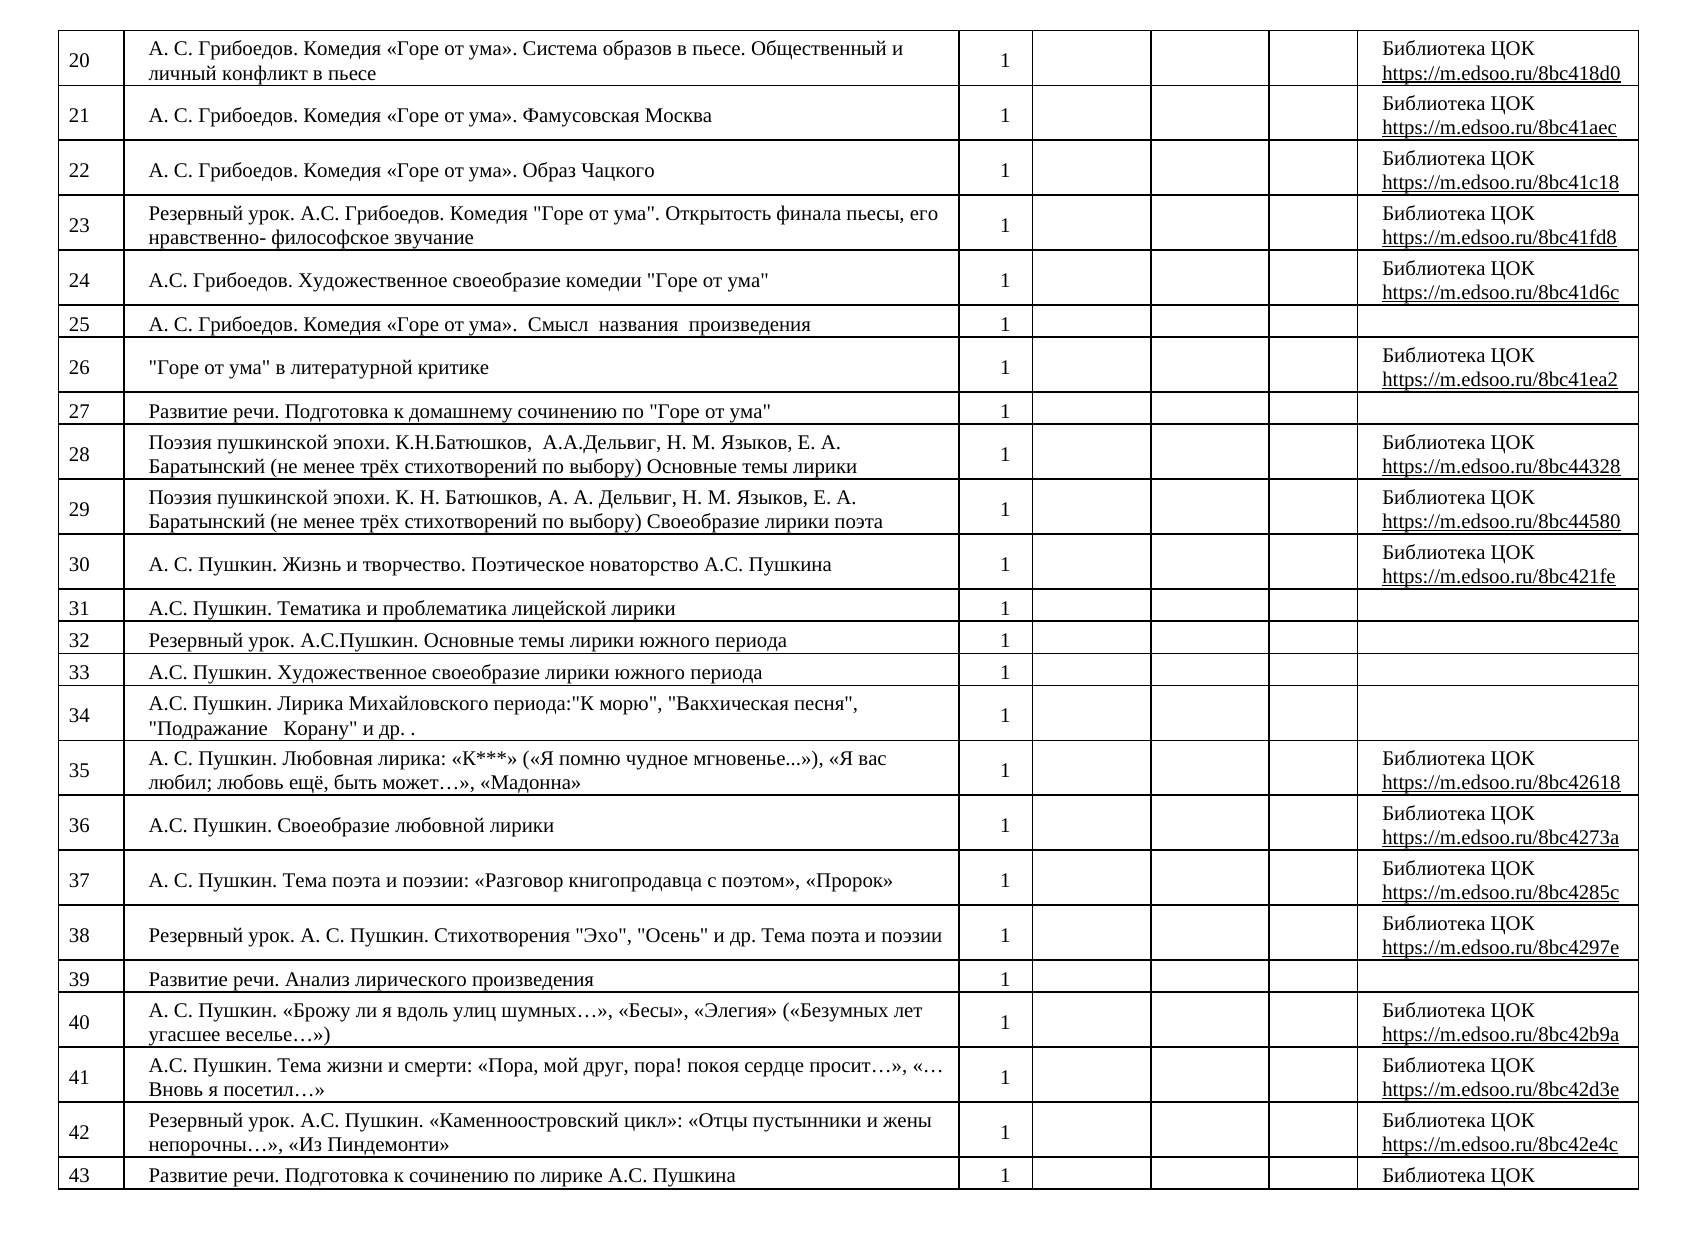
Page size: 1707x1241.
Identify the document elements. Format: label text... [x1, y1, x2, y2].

table_cell 1 [960, 1158, 1032, 1188]
table_cell А. С. Пушкин. Жизнь и творчество. Поэтическое новаторство А.С. Пушкина [125, 535, 958, 588]
table_cell 38 [59, 906, 123, 959]
table_cell Библиотека ЦОК https://m.edsoo.ru/8bc42d3e [1358, 1048, 1638, 1101]
table_cell [1033, 535, 1150, 588]
table_cell [1270, 851, 1357, 904]
table_cell Библиотека ЦОК https://m.edsoo.ru/8bc42b9a [1358, 993, 1638, 1046]
table_cell [1033, 425, 1150, 478]
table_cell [1358, 1158, 1638, 1188]
table_cell [1270, 654, 1357, 684]
table_cell [1033, 741, 1150, 794]
table_cell [1270, 338, 1357, 391]
table_cell 32 [59, 622, 123, 652]
table_cell [1270, 141, 1357, 194]
table_cell Библиотека ЦОК https://m.edsoo.ru/8bc42618 [1358, 741, 1638, 794]
table_cell Резервный урок. А. С. Пушкин. Стихотворения "Эхо", "Осень" и др. Тема поэта и поэзии [125, 906, 958, 959]
table_cell [1152, 906, 1268, 959]
table_cell [1152, 1103, 1268, 1156]
table_cell [1152, 1048, 1268, 1101]
table_cell [1033, 480, 1150, 533]
table_cell 39 [59, 961, 123, 991]
table_cell 1 [960, 1103, 1032, 1156]
table_cell Резервный урок. А.С. Грибоедов. Комедия "Горе от ума". Открытость финала пьесы, его нравственно- философское звучание [125, 196, 958, 249]
table_cell [1033, 338, 1150, 391]
table_cell 1 [960, 993, 1032, 1046]
table_cell [1358, 961, 1638, 991]
table_cell 35 [59, 741, 123, 794]
table_cell Поэзия пушкинской эпохи. К.Н.Батюшков, А.А.Дельвиг, Н. М. Языков, Е. А. Баратынский (не менее трёх стихотворений по выбору) Основные темы лирики [125, 425, 958, 478]
table_cell 40 [59, 993, 123, 1046]
table_cell Библиотека ЦОК https://m.edsoo.ru/8bc44328 [1358, 425, 1638, 478]
table_cell А. С. Пушкин. Тема поэта и поэзии: «Разговор книгопродавца с поэтом», «Пророк» [125, 851, 958, 904]
table_cell 1 [960, 251, 1032, 304]
table_cell [1270, 906, 1357, 959]
table_cell 1 [960, 796, 1032, 849]
table_cell [1270, 306, 1357, 336]
table_cell 1 [960, 31, 1032, 84]
table_cell 27 [59, 393, 123, 423]
table_cell "Горе от ума" в литературной критике [125, 338, 958, 391]
table_cell [1270, 590, 1357, 620]
table_cell Библиотека ЦОК https://m.edsoo.ru/8bc44580 [1358, 480, 1638, 533]
table_cell 1 [960, 1048, 1032, 1101]
table_cell [1152, 251, 1268, 304]
table_cell А. С. Грибоедов. Комедия «Горе от ума». Фамусовская Москва [125, 86, 958, 139]
table_cell [1270, 993, 1357, 1046]
table_cell 33 [59, 654, 123, 684]
table_cell [1033, 686, 1150, 739]
table_cell [1033, 1158, 1150, 1188]
table_cell Библиотека ЦОК https://m.edsoo.ru/8bc418d0 [1358, 31, 1638, 84]
table_cell [1270, 961, 1357, 991]
table_cell [1270, 796, 1357, 849]
table_cell Резервный урок. А.С.Пушкин. Основные темы лирики южного периода [125, 622, 958, 652]
table_cell 28 [59, 425, 123, 478]
table_cell 29 [59, 480, 123, 533]
table_cell 43 [59, 1158, 123, 1188]
table_cell [1152, 425, 1268, 478]
table_cell Библиотека ЦОК https://m.edsoo.ru/8bc4273a [1358, 796, 1638, 849]
table_cell [1033, 851, 1150, 904]
table_cell [1270, 480, 1357, 533]
table_cell [1270, 86, 1357, 139]
table_cell Библиотека ЦОК https://m.edsoo.ru/8bc41aec [1358, 86, 1638, 139]
table_cell [1270, 425, 1357, 478]
table_cell А.С. Пушкин. Лирика Михайловского периода:"К морю", "Вакхическая песня", "Подражание Корану" и др. . [125, 686, 958, 739]
table_cell 1 [960, 306, 1032, 336]
table_cell 1 [960, 590, 1032, 620]
table_cell 1 [960, 851, 1032, 904]
table_cell 30 [59, 535, 123, 588]
table_cell 1 [960, 480, 1032, 533]
table_cell [1033, 622, 1150, 652]
table_cell [1152, 590, 1268, 620]
table_cell [1033, 196, 1150, 249]
table_cell [1033, 31, 1150, 84]
table_cell [1033, 590, 1150, 620]
table_cell 1 [960, 338, 1032, 391]
table_cell 1 [960, 622, 1032, 652]
table_cell Поэзия пушкинской эпохи. К. Н. Батюшков, А. А. Дельвиг, Н. М. Языков, Е. А. Баратынский (не менее трёх стихотворений по выбору) Своеобразие лирики поэта [125, 480, 958, 533]
table_cell А. С. Пушкин. Любовная лирика: «К***» («Я помню чудное мгновенье...»), «Я вас любил; любовь ещё, быть может…», «Мадонна» [125, 741, 958, 794]
table_cell 1 [960, 535, 1032, 588]
table_cell Библиотека ЦОК https://m.edsoo.ru/8bc41c18 [1358, 141, 1638, 194]
table_cell [1033, 1103, 1150, 1156]
table_cell 26 [59, 338, 123, 391]
table_cell [1152, 31, 1268, 84]
table_cell [1358, 654, 1638, 684]
table_cell [1358, 622, 1638, 652]
table_cell [1270, 1103, 1357, 1156]
table_cell [1033, 796, 1150, 849]
table_cell [1033, 251, 1150, 304]
table_cell [1152, 141, 1268, 194]
table_cell [1270, 686, 1357, 739]
table_cell 42 [59, 1103, 123, 1156]
table_cell А. С. Грибоедов. Комедия «Горе от ума». Образ Чацкого [125, 141, 958, 194]
table_cell [1270, 251, 1357, 304]
table_cell А.С. Пушкин. Художественное своеобразие лирики южного периода [125, 654, 958, 684]
table_cell [1152, 961, 1268, 991]
table_cell [1270, 1048, 1357, 1101]
table_cell [1033, 961, 1150, 991]
table_cell А.С. Грибоедов. Художественное своеобразие комедии "Горе от ума" [125, 251, 958, 304]
table_cell 23 [59, 196, 123, 249]
table_cell Библиотека ЦОК https://m.edsoo.ru/8bc421fe [1358, 535, 1638, 588]
table_cell 34 [59, 686, 123, 739]
table_cell 1 [960, 425, 1032, 478]
table_cell 37 [59, 851, 123, 904]
table_cell А.С. Пушкин. Тематика и проблематика лицейской лирики [125, 590, 958, 620]
table_cell [1152, 393, 1268, 423]
table_cell [1358, 590, 1638, 620]
table_cell [1152, 306, 1268, 336]
table_cell [1152, 741, 1268, 794]
table_cell 1 [960, 741, 1032, 794]
table_cell [1033, 306, 1150, 336]
table_cell Библиотека ЦОК https://m.edsoo.ru/8bc41d6c [1358, 251, 1638, 304]
table_cell Библиотека ЦОК https://m.edsoo.ru/8bc4297e [1358, 906, 1638, 959]
table_cell [1152, 480, 1268, 533]
table_cell [1270, 622, 1357, 652]
table_cell [1270, 31, 1357, 84]
table_cell А. С. Пушкин. «Брожу ли я вдоль улиц шумных…», «Бесы», «Элегия» («Безумных лет угасшее веселье…») [125, 993, 958, 1046]
table_cell А. С. Грибоедов. Комедия «Горе от ума». Система образов в пьесе. Общественный и личный конфликт в пьесе [125, 31, 958, 84]
table_cell 1 [960, 654, 1032, 684]
table_cell 1 [960, 961, 1032, 991]
table_cell [1033, 393, 1150, 423]
table_cell [1152, 622, 1268, 652]
table_cell Резервный урок. А.С. Пушкин. «Каменноостровский цикл»: «Отцы пустынники и жены непорочны…», «Из Пиндемонти» [125, 1103, 958, 1156]
table_cell 1 [960, 906, 1032, 959]
table_cell А. С. Грибоедов. Комедия «Горе от ума». Смысл названия произведения [125, 306, 958, 336]
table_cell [125, 1158, 958, 1188]
table_cell А.С. Пушкин. Тема жизни и смерти: «Пора, мой друг, пора! покоя сердце просит…», «…Вновь я посетил…» [125, 1048, 958, 1101]
table_cell Библиотека ЦОК https://m.edsoo.ru/8bc41ea2 [1358, 338, 1638, 391]
table_cell 36 [59, 796, 123, 849]
table_cell [1358, 686, 1638, 739]
table_cell [1152, 338, 1268, 391]
table_cell [1152, 686, 1268, 739]
table_cell [1270, 393, 1357, 423]
table_cell Развитие речи. Анализ лирического произведения [125, 961, 958, 991]
table_cell 21 [59, 86, 123, 139]
table_cell 20 [59, 31, 123, 84]
table_cell [1152, 993, 1268, 1046]
table_cell [1033, 906, 1150, 959]
table_cell 25 [59, 306, 123, 336]
table_cell [1033, 993, 1150, 1046]
table_cell [1152, 535, 1268, 588]
table_cell [1033, 654, 1150, 684]
table_cell [1152, 196, 1268, 249]
table_cell Библиотека ЦОК https://m.edsoo.ru/8bc4285c [1358, 851, 1638, 904]
table_cell Библиотека ЦОК https://m.edsoo.ru/8bc42e4c [1358, 1103, 1638, 1156]
table_cell [1033, 86, 1150, 139]
table_cell [1270, 535, 1357, 588]
table_cell [1152, 796, 1268, 849]
table_cell [1152, 1158, 1268, 1188]
table_cell [1270, 741, 1357, 794]
table_cell 1 [960, 141, 1032, 194]
table_cell [1152, 86, 1268, 139]
table_cell [1152, 654, 1268, 684]
table_cell Библиотека ЦОК https://m.edsoo.ru/8bc41fd8 [1358, 196, 1638, 249]
table_cell 24 [59, 251, 123, 304]
table_cell [1270, 196, 1357, 249]
table_cell 41 [59, 1048, 123, 1101]
table_cell [1358, 393, 1638, 423]
table_cell Развитие речи. Подготовка к домашнему сочинению по "Горе от ума" [125, 393, 958, 423]
table_cell 1 [960, 196, 1032, 249]
table_cell 22 [59, 141, 123, 194]
table_cell 1 [960, 686, 1032, 739]
table_cell А.С. Пушкин. Своеобразие любовной лирики [125, 796, 958, 849]
table_cell [1033, 1048, 1150, 1101]
table_cell [1033, 141, 1150, 194]
table_cell [1270, 1158, 1357, 1188]
table_cell 31 [59, 590, 123, 620]
table_cell 1 [960, 86, 1032, 139]
table_cell [1358, 306, 1638, 336]
table_cell 1 [960, 393, 1032, 423]
table_cell [1152, 851, 1268, 904]
